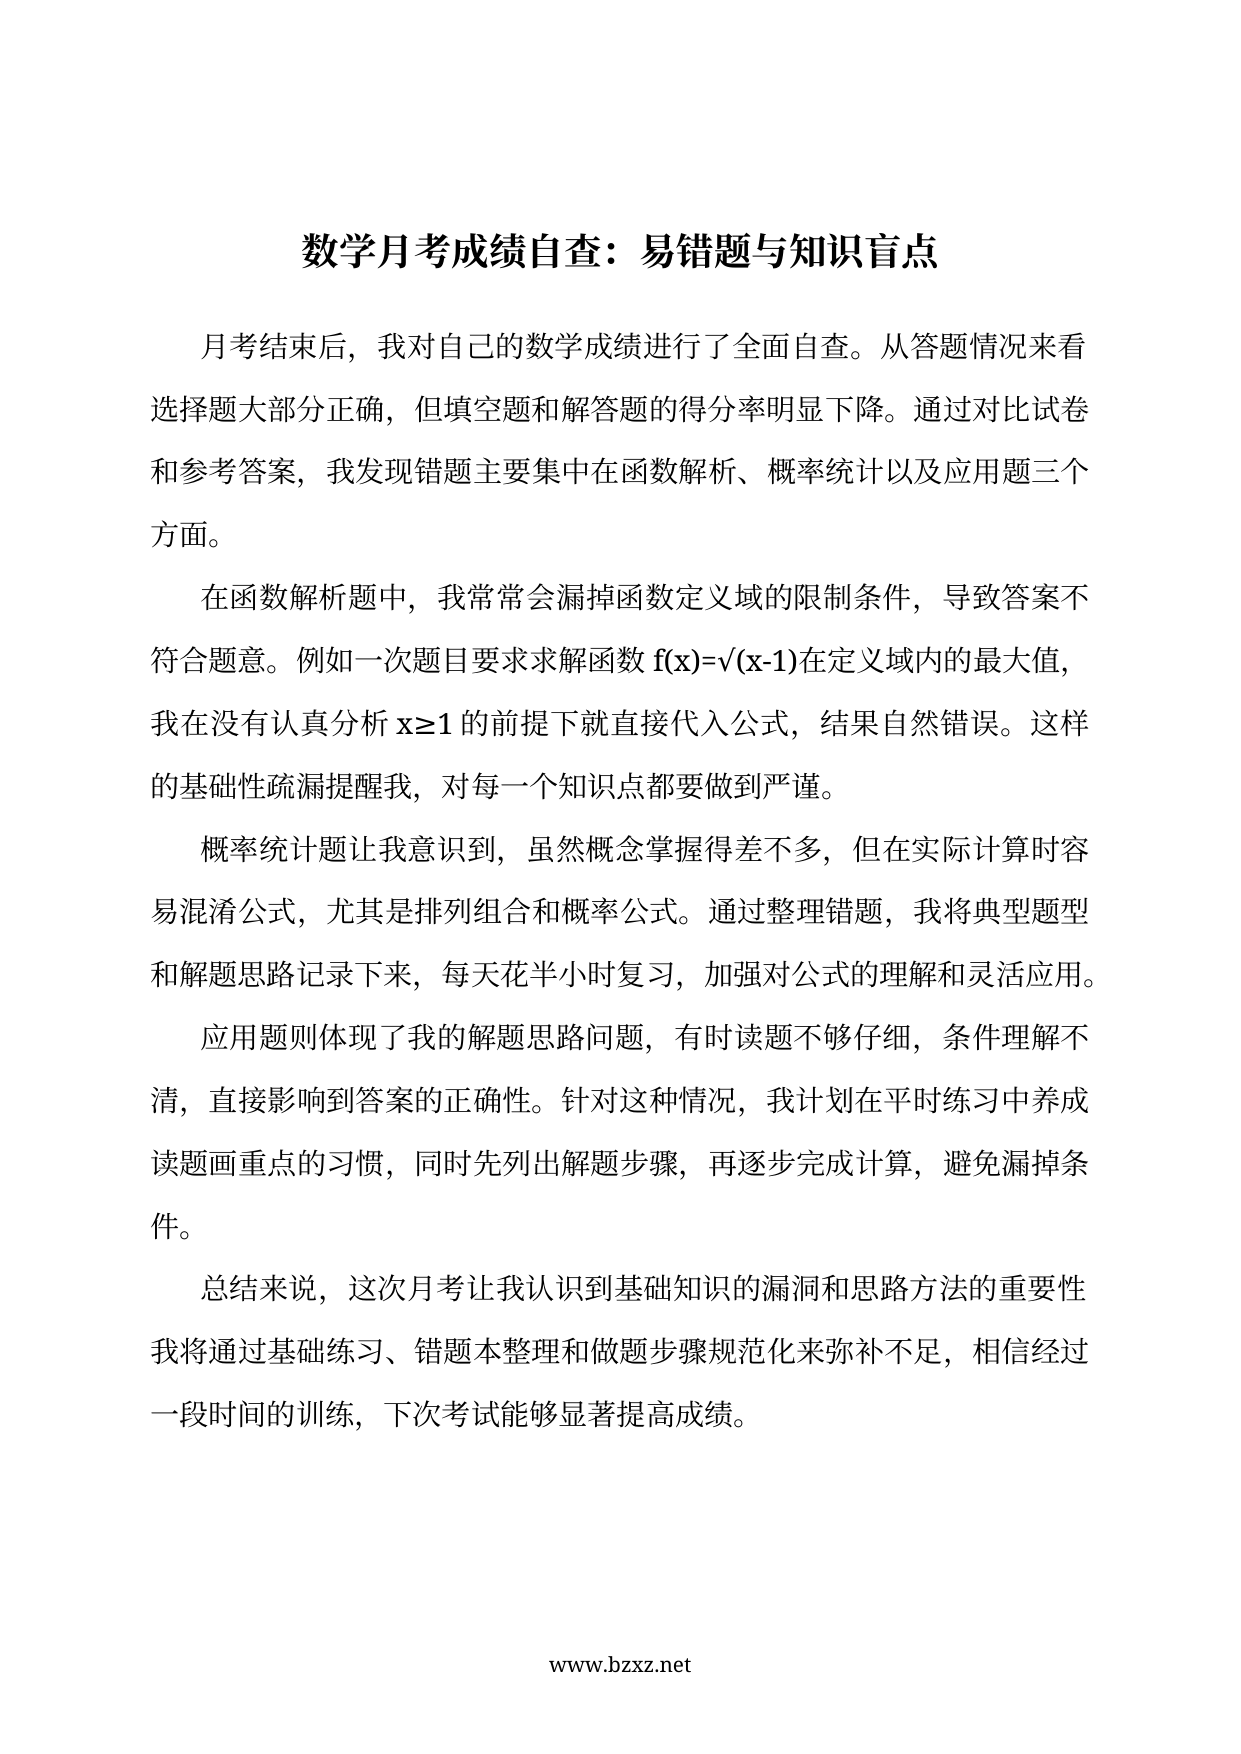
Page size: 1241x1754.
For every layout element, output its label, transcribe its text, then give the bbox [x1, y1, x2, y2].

subtitle 数学月考成绩自查：易错题与知识盲点 [150, 222, 1090, 276]
text 在函数解析题中，我常常会漏掉函数定义域的限制条件，导致答案不符合题意。例如一次题目要求求解函数f(x)=√(x-1)在定义域内的最大值，我在没有认真分析x≥1的前提下就直接代入公式，结果自然错误。这样的基础性疏漏提醒我，对每一个知识点都要做到严谨。 [150, 575, 1090, 806]
text 月考结束后，我对自己的数学成绩进行了全面自查。从答题情况来看，选择题大部分正确，但填空题和解答题的得分率明显下降。通过对比试卷和参考答案，我发现错题主要集中在函数解析、概率统计以及应用题三个方面。 [150, 324, 1090, 554]
text 总结来说，这次月考让我认识到基础知识的漏洞和思路方法的重要性。我将通过基础练习、错题本整理和做题步骤规范化来弥补不足，相信经过一段时间的训练，下次考试能够显著提高成绩。 [150, 1266, 1090, 1434]
text 概率统计题让我意识到，虽然概念掌握得差不多，但在实际计算时容易混淆公式，尤其是排列组合和概率公式。通过整理错题，我将典型题型和解题思路记录下来，每天花半小时复习，加强对公式的理解和灵活应用。 [150, 827, 1090, 994]
text 应用题则体现了我的解题思路问题，有时读题不够仔细，条件理解不清，直接影响到答案的正确性。针对这种情况，我计划在平时练习中养成读题画重点的习惯，同时先列出解题步骤，再逐步完成计算，避免漏掉条件。 [150, 1015, 1090, 1245]
